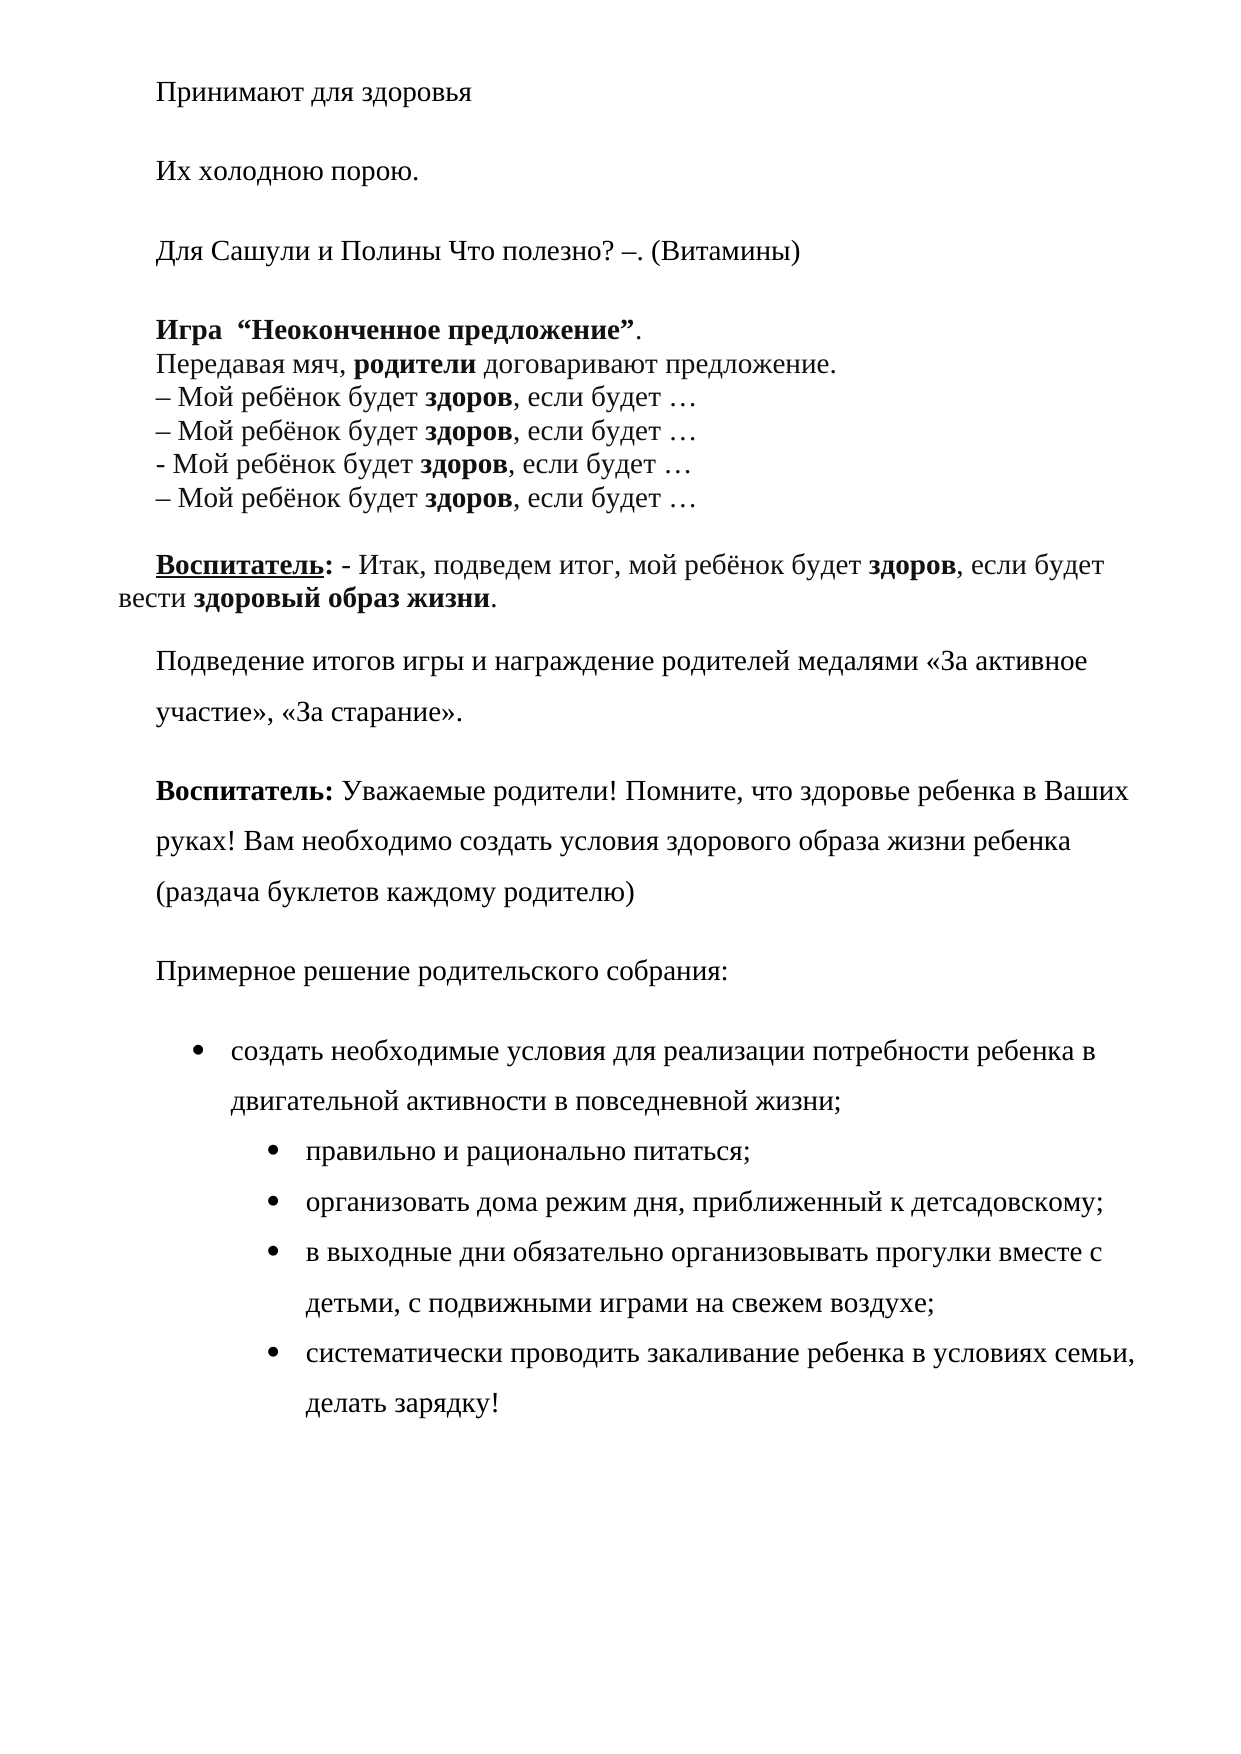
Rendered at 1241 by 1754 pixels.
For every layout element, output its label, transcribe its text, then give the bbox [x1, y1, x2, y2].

text Подведение итогов игры и награждение родителей медалями «За активное участие», «За старание». [156, 643, 1152, 727]
text – Мой ребёнок будет здоров, если будет … [118, 379, 1152, 413]
list правильно и рационально питаться; [268, 1133, 1152, 1167]
list организовать дома режим дня, приближенный к детсадовскому; [268, 1184, 1152, 1217]
list систематически проводить закаливание ребенка в условиях семьи, делать зарядку! [268, 1335, 1152, 1419]
text – Мой ребёнок будет здоров, если будет … [118, 413, 1152, 446]
list создать необходимые условия для реализации потребности ребенка в двигательной активности в повседневной жизни; [193, 1033, 1152, 1117]
text – Мой ребёнок будет здоров, если будет … [118, 480, 1152, 513]
text Игра “Неоконченное предложение”. [118, 312, 1152, 346]
text Для Сашули и Полины Что полезно? –. (Витамины) [156, 233, 1152, 266]
list в выходные дни обязательно организовывать прогулки вместе с детьми, с подвижными играми на свежем воздухе; [268, 1234, 1152, 1318]
text - Мой ребёнок будет здоров, если будет … [118, 446, 1152, 480]
text Их холодною порою. [156, 153, 1152, 187]
text Принимают для здоровья [156, 74, 1152, 107]
text Воспитатель: Уважаемые родители! Помните, что здоровье ребенка в Ваших руках! Вам необходимо создать условия здорового образа жизни ребенка (раздача буклетов каждому родителю) [156, 773, 1152, 907]
text Передавая мяч, родители договаривают предложение. [118, 346, 1152, 379]
text Примерное решение родительского собрания: [156, 953, 1152, 987]
text Воспитатель: - Итак, подведем итог, мой ребёнок будет здоров, если будет вести здоровый образ жизни. [118, 547, 1152, 614]
